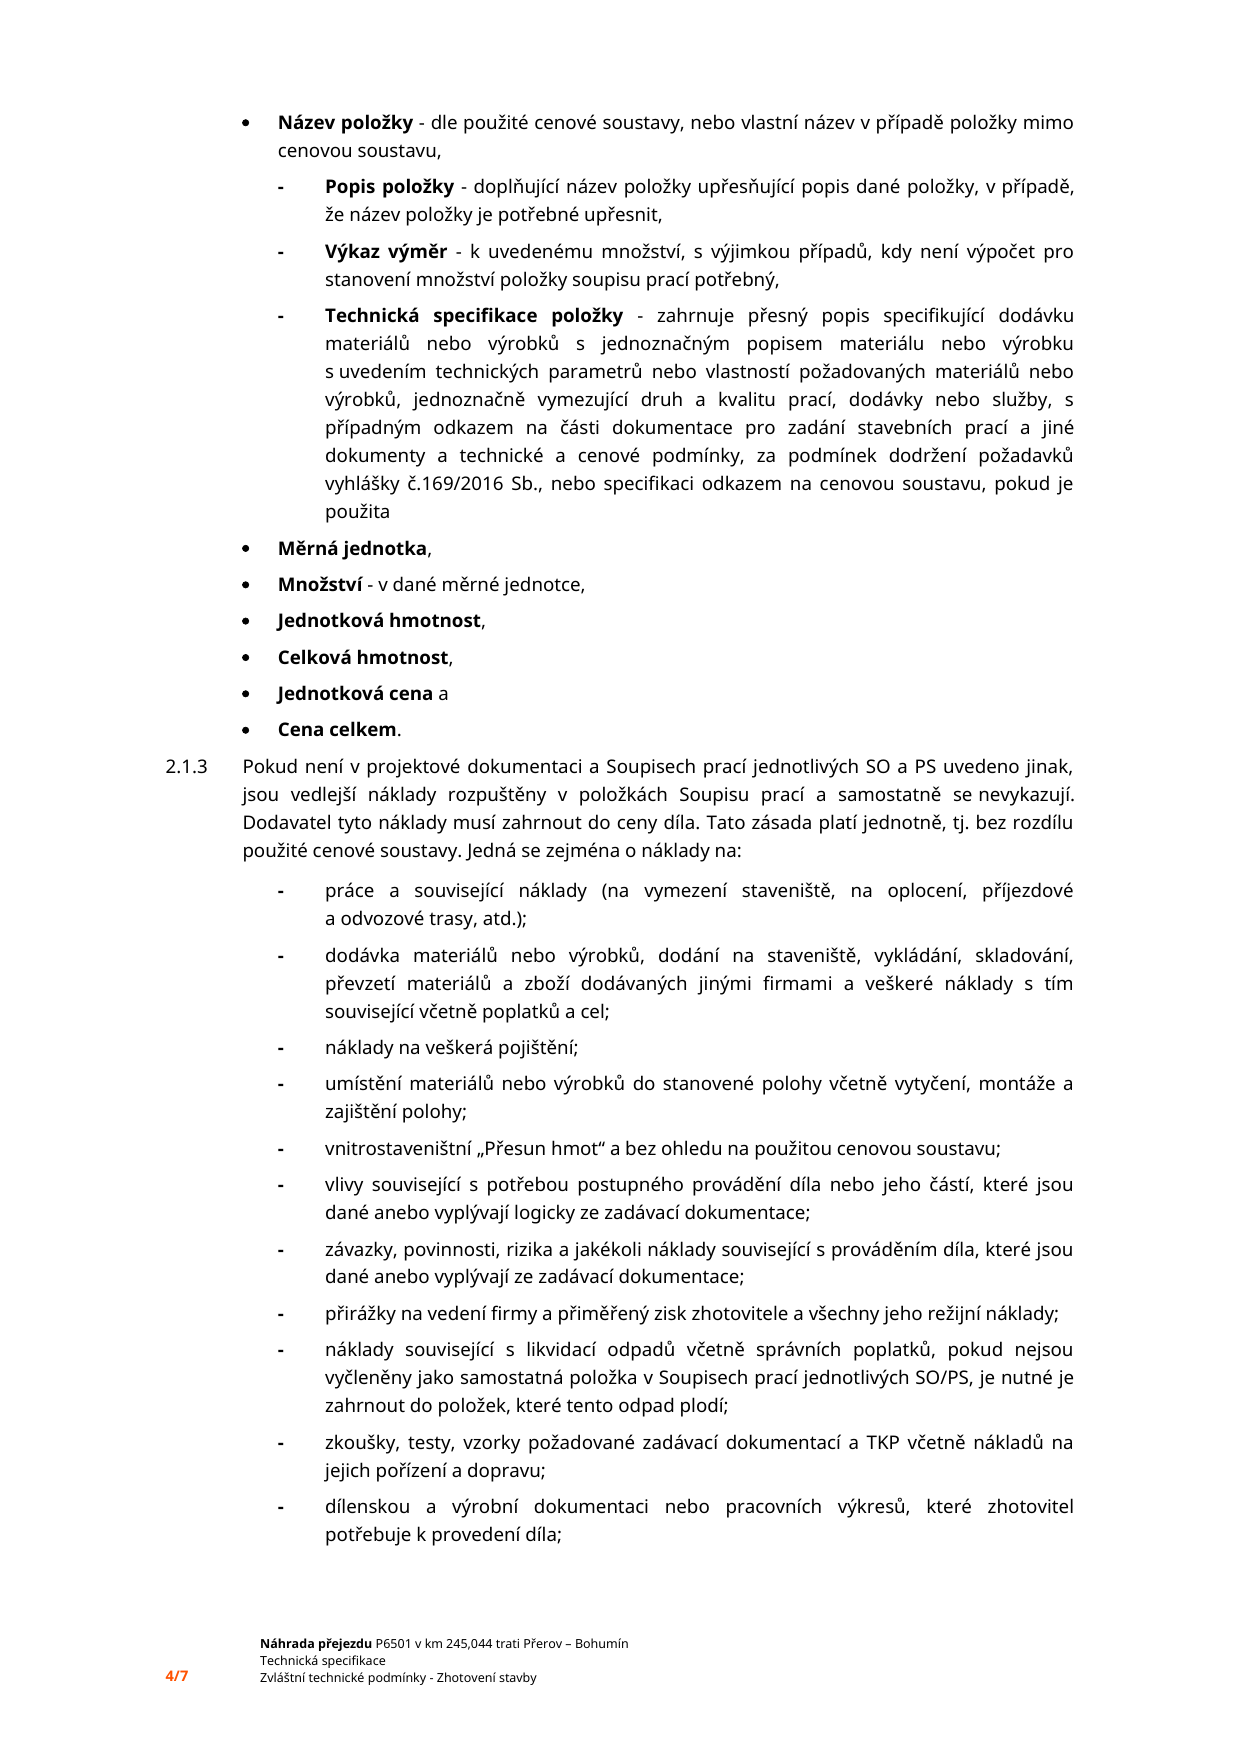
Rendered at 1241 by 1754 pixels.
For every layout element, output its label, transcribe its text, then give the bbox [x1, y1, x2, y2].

text Celková hmotnost, [242, 644, 1075, 669]
text Cena celkem. [242, 717, 1075, 742]
text práce a související náklady (na vymezení staveniště, na oplocení, příjezdové a odvozové trasy, atd.); [278, 878, 1075, 931]
text závazky, povinnosti, rizika a jakékoli náklady související s prováděním díla, které jsou dané anebo vyplývají ze zadávací dokumentace; [278, 1236, 1075, 1289]
text přirážky na vedení firmy a přiměřený zisk zhotovitele a všechny jeho režijní náklady; [278, 1300, 1075, 1326]
text Měrná jednotka, [242, 535, 1075, 560]
text vlivy související s potřebou postupného provádění díla nebo jeho částí, které jsou dané anebo vyplývají logicky ze zadávací dokumentace; [278, 1171, 1075, 1225]
text vnitrostaveništní „Přesun hmot“ a bez ohledu na použitou cenovou soustavu; [278, 1135, 1075, 1161]
text Množství - v dané měrné jednotce, [242, 571, 1075, 597]
text Pokud není v projektové dokumentaci a Soupisech prací jednotlivých SO a PS uvedeno jinak, jsou vedlejší náklady rozpuštěny v položkách Soupisu prací a samostatně se nevykazují. Dodavatel tyto náklady musí zahrnout do ceny díla. Tato zásada platí jednotně, tj. bez rozdílu použité cenové soustavy. Jedná se zejména o náklady na: [165, 753, 1075, 863]
text Jednotková hmotnost, [242, 608, 1075, 633]
text zkoušky, testy, vzorky požadované zadávací dokumentací a TKP včetně nákladů na jejich pořízení a dopravu; [278, 1429, 1075, 1482]
text náklady na veškerá pojištění; [278, 1034, 1075, 1060]
text Technická specifikace položky - zahrnuje přesný popis specifikující dodávku materiálů nebo výrobků s jednoznačným popisem materiálu nebo výrobku s uvedením technických parametrů nebo vlastností požadovaných materiálů nebo výrobků, jednoznačně vymezující druh a kvalitu prací, dodávky nebo služby, s případným odkazem na části dokumentace pro zadání stavebních prací a jiné dokumenty a technické a cenové podmínky, za podmínek dodržení požadavků vyhlášky č.169/2016 Sb., nebo specifikaci odkazem na cenovou soustavu, pokud je použita [278, 302, 1075, 524]
text Výkaz výměr - k uvedenému množství, s výjimkou případů, kdy není výpočet pro stanovení množství položky soupisu prací potřebný, [278, 238, 1075, 292]
text náklady související s likvidací odpadů včetně správních poplatků, pokud nejsou vyčleněny jako samostatná položka v Soupisech prací jednotlivých SO/PS, je nutné je zahrnout do položek, které tento odpad plodí; [278, 1337, 1075, 1418]
text Název položky - dle použité cenové soustavy, nebo vlastní název v případě položky mimo cenovou soustavu, [242, 109, 1075, 163]
text dodávka materiálů nebo výrobků, dodání na staveniště, vykládání, skladování, převzetí materiálů a zboží dodávaných jinými firmami a veškeré náklady s tím související včetně poplatků a cel; [278, 942, 1075, 1023]
text Popis položky - doplňující název položky upřesňující popis dané položky, v případě, že název položky je potřebné upřesnit, [278, 174, 1075, 227]
text Jednotková cena a [242, 680, 1075, 706]
text umístění materiálů nebo výrobků do stanovené polohy včetně vytyčení, montáže a zajištění polohy; [278, 1071, 1075, 1124]
text dílenskou a výrobní dokumentaci nebo pracovních výkresů, které zhotovitel potřebuje k provedení díla; [278, 1493, 1075, 1547]
